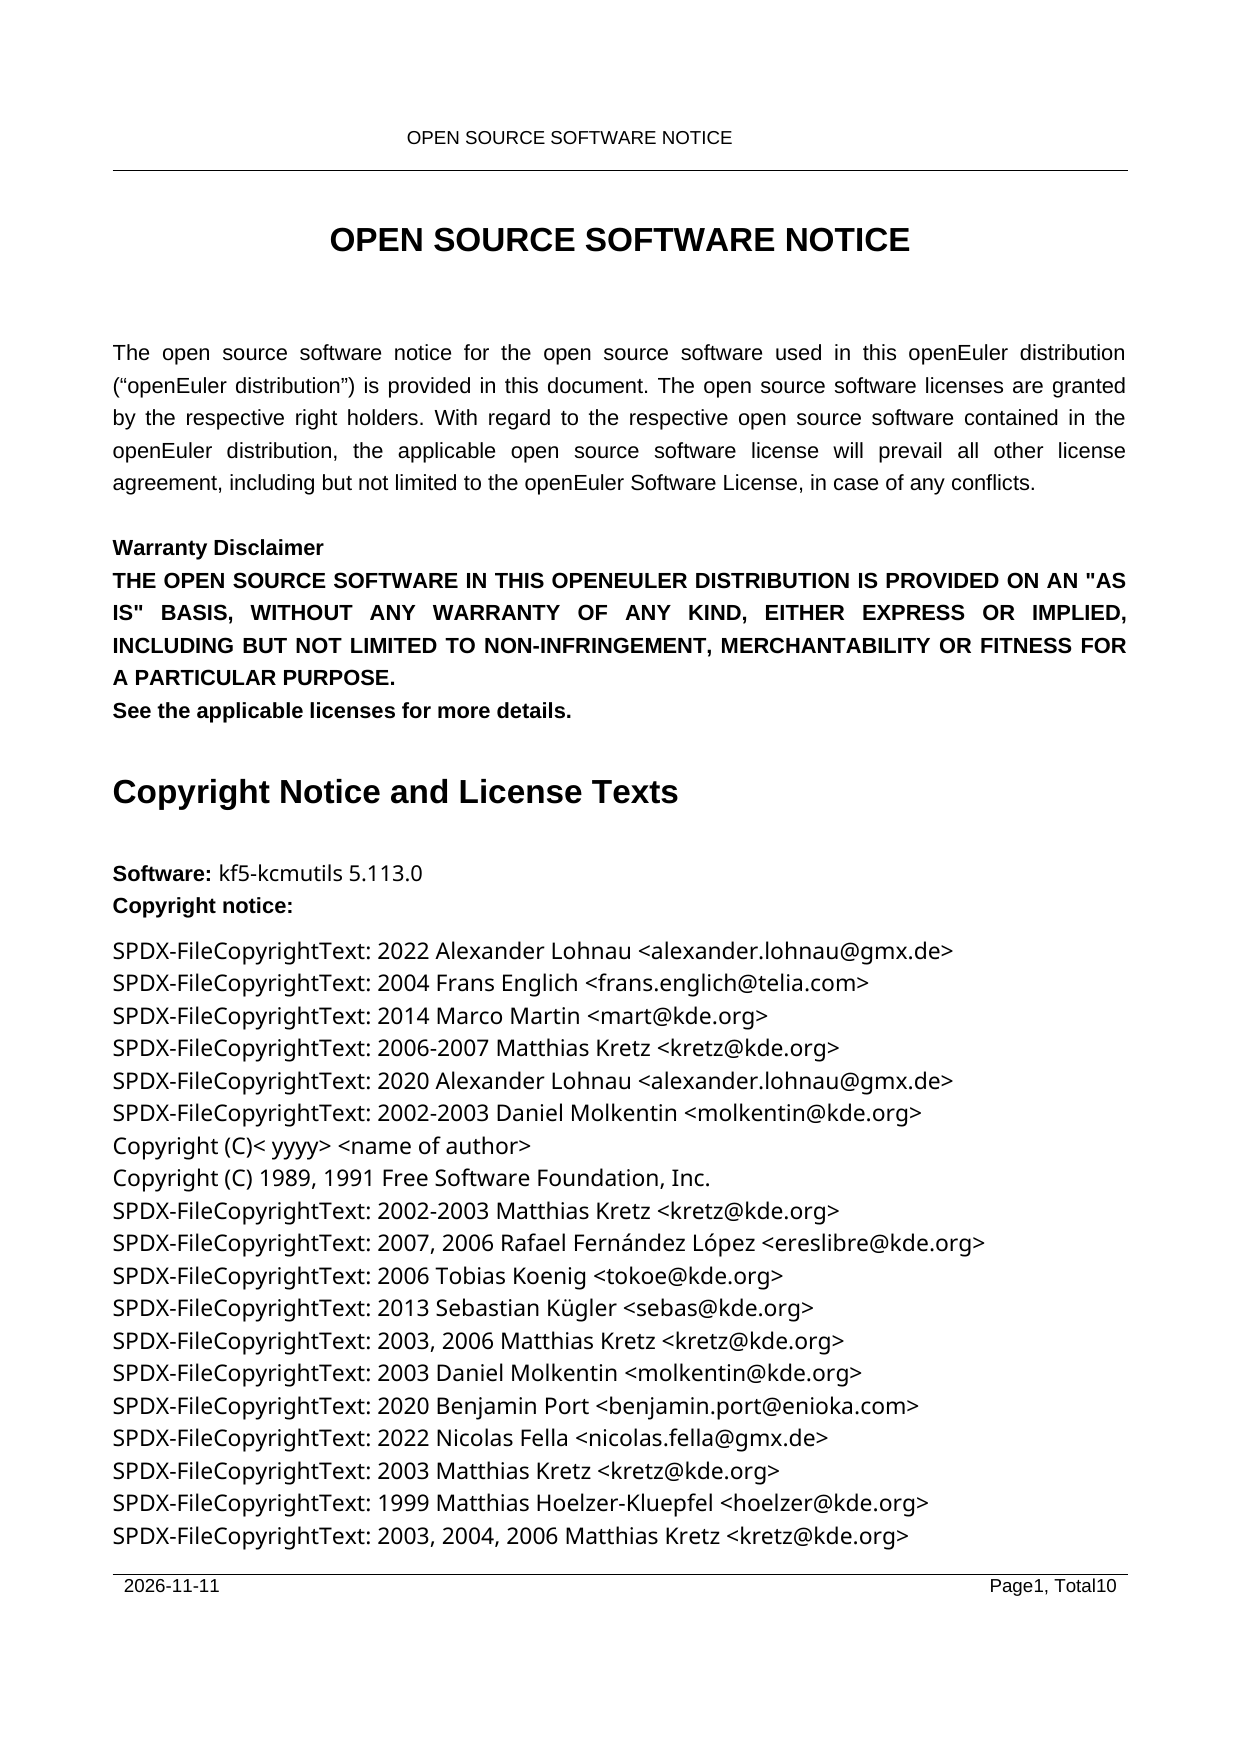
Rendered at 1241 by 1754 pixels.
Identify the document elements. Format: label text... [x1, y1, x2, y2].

text Warranty Disclaimer [112, 531, 1128, 564]
text Copyright Notice and License Texts [112, 759, 1128, 824]
title Software: kf5-kcmutils 5.113.0 [112, 856, 1128, 889]
text OPEN SOURCE SOFTWARE NOTICE [112, 206, 1128, 271]
text Copyright notice: [112, 889, 1128, 921]
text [112, 934, 1128, 1551]
text The open source software notice for the open source software used in this openEuler distribution (“openEuler distribution”) is provided in this document. The open source software licenses are granted by the respective right holders. With regard to the respective open source software contained in the openEuler distribution, the applicable open source software license will prevail all other license agreement, including but not limited to the openEuler Software License, in case of any conflicts. [112, 336, 1128, 499]
text THE OPEN SOURCE SOFTWARE IN THIS OPENEULER DISTRIBUTION IS PROVIDED ON AN "AS IS" BASIS, WITHOUT ANY WARRANTY OF ANY KIND, EITHER EXPRESS OR IMPLIED, INCLUDING BUT NOT LIMITED TO NON-INFRINGEMENT, MERCHANTABILITY OR FITNESS FOR A PARTICULAR PURPOSE. See the applicable licenses for more details. [112, 564, 1128, 726]
